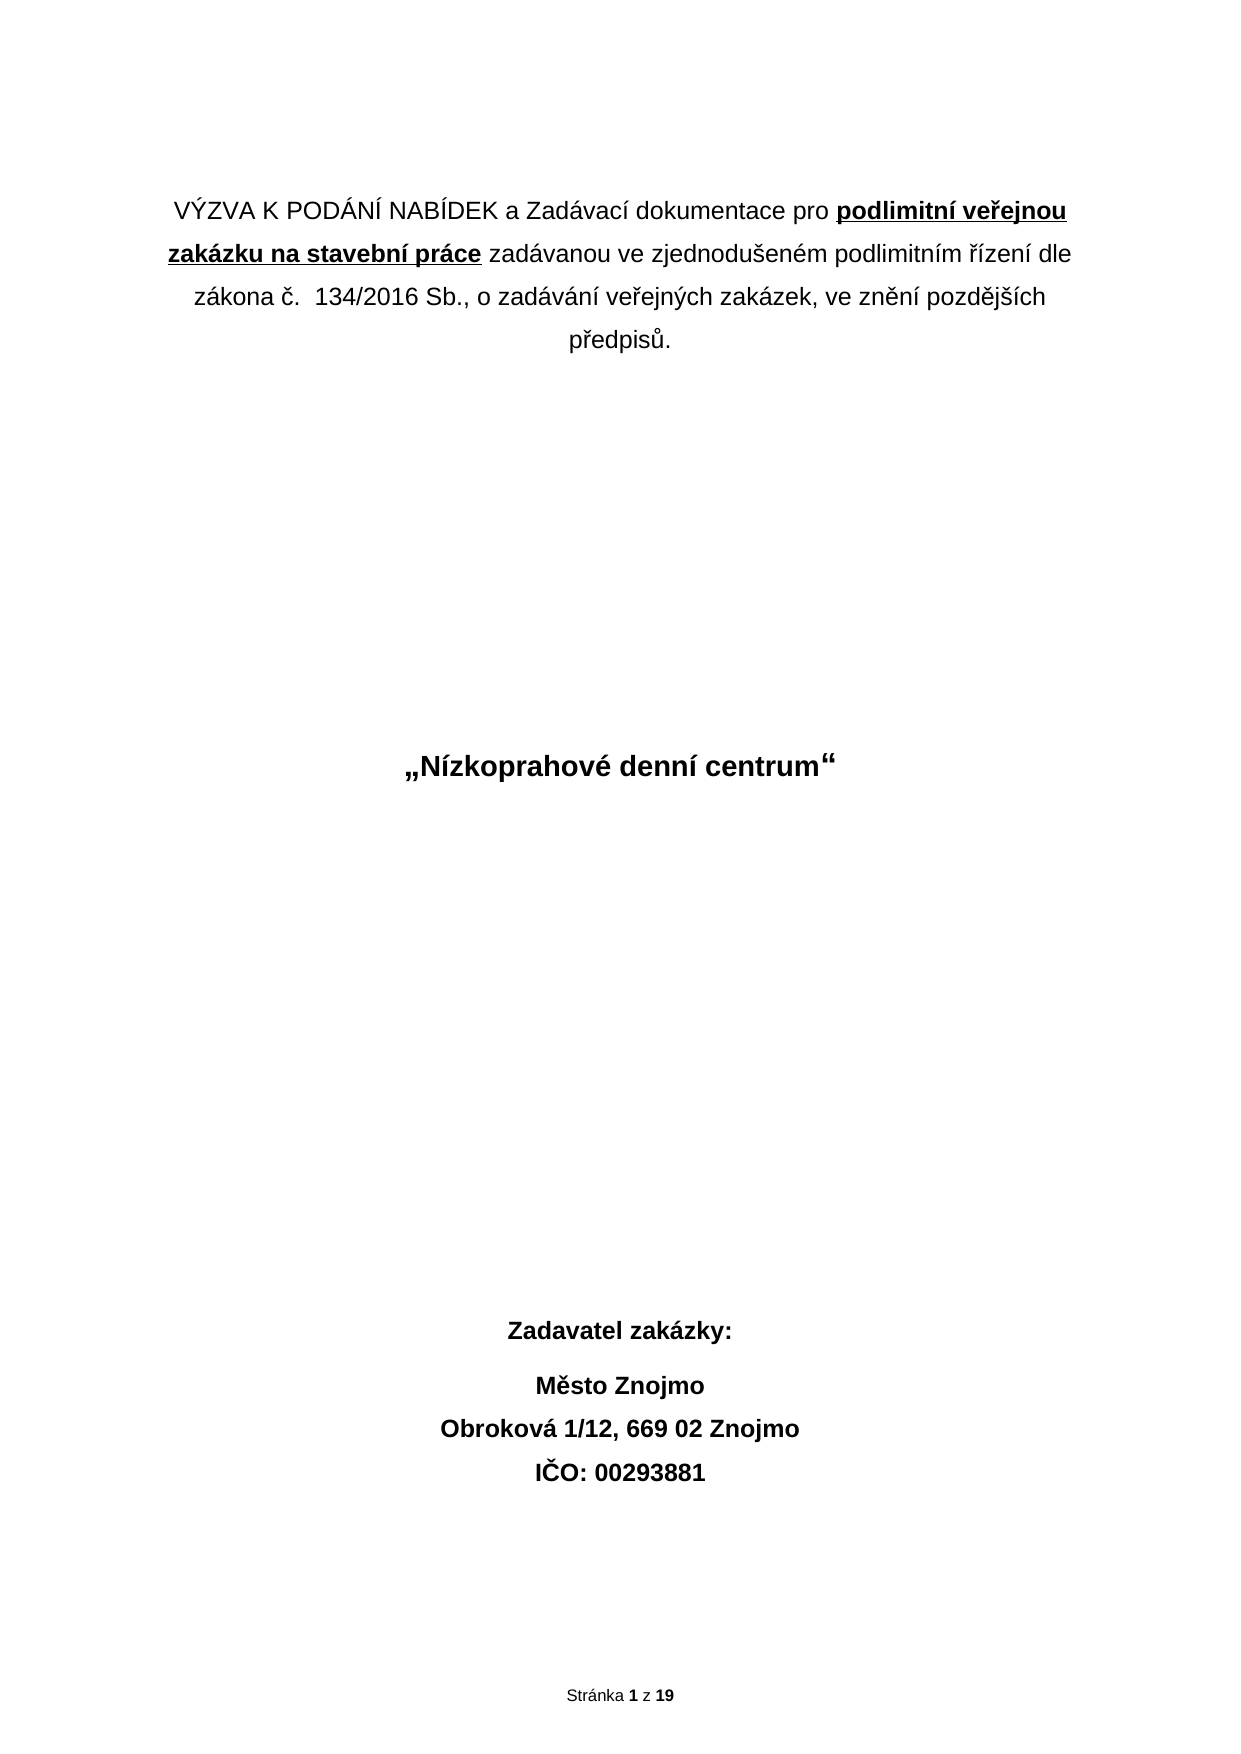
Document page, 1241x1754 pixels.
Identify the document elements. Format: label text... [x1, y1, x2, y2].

text Obroková 1/12, 669 02 Znojmo [148, 1414, 1093, 1443]
text Zadavatel zakázky: [148, 1316, 1093, 1344]
text IČO: 00293881 [148, 1458, 1093, 1486]
text Město Znojmo [148, 1371, 1093, 1400]
text VÝZVA K PODÁNÍ NABÍDEK a Zadávací dokumentace pro podlimitní veřejnou zakázku na stavební práce zadávanou ve zjednodušeném podlimitním řízení dle zákona č. 134/2016 Sb., o zadávání veřejných zakázek, ve znění pozdějších předpisů. [148, 196, 1093, 354]
text „Nízkoprahové denní centrum“ [148, 745, 1093, 783]
